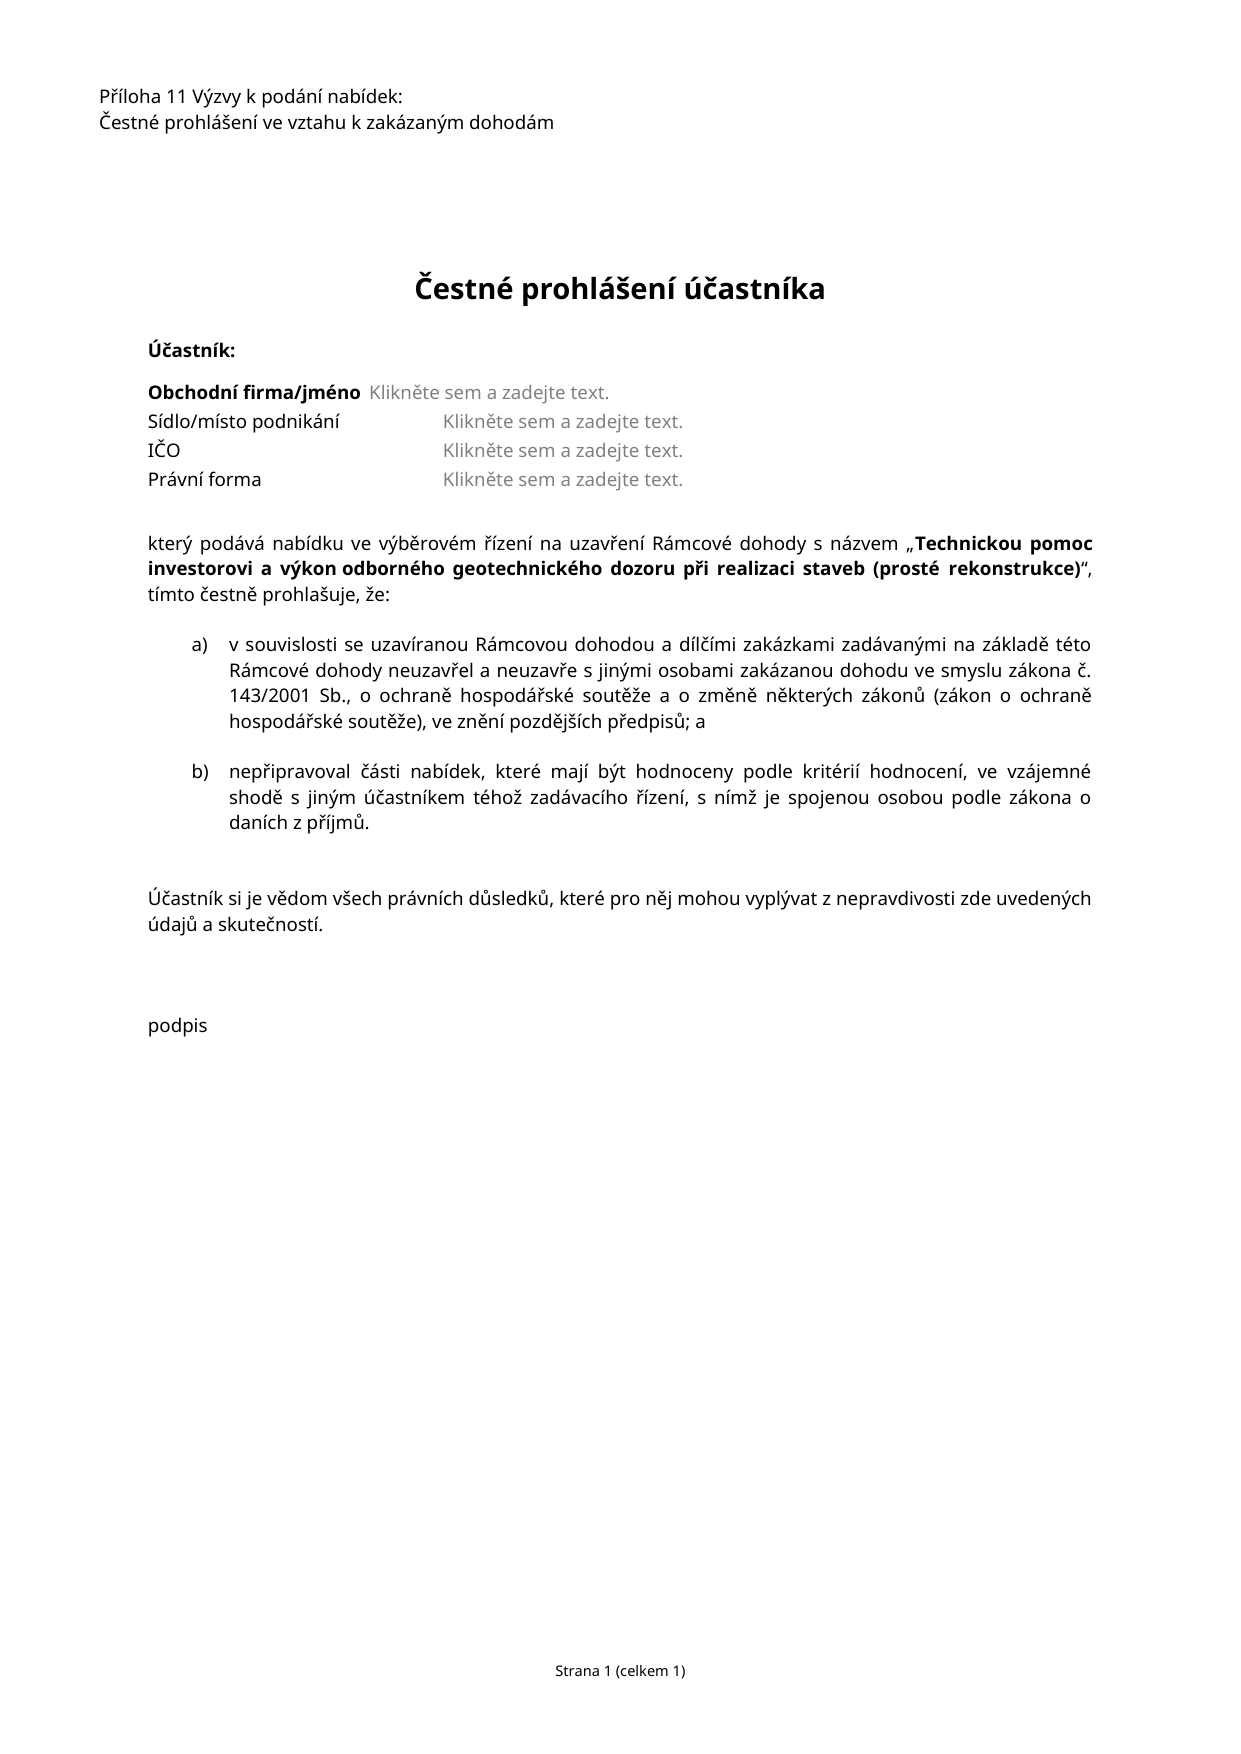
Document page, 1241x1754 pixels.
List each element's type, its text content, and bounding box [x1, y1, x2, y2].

text Obchodní firma/jméno [148, 376, 1093, 405]
text Právní forma [148, 463, 1093, 492]
text podpis [148, 1012, 1093, 1038]
title Čestné prohlášení účastníka [148, 268, 1093, 308]
list nepřipravoval části nabídek, které mají být hodnoceny podle kritérií hodnocení, ve vzájemné shodě s jiným účastníkem téhož zadávacího řízení, s nímž je spojenou osobou podle zákona o daních z příjmů. [191, 759, 1093, 835]
text IČO [148, 434, 1093, 463]
text Účastník: [148, 333, 1093, 364]
text Sídlo/místo podnikání [148, 405, 1093, 434]
text který podává nabídku ve výběrovém řízení na uzavření Rámcové dohody s názvem „Technickou pomoc investorovi a výkon odborného geotechnického dozoru při realizaci staveb (prosté rekonstrukce)“, tímto čestně prohlašuje, že: [148, 530, 1093, 607]
list v souvislosti se uzavíranou Rámcovou dohodou a dílčími zakázkami zadávanými na základě této Rámcové dohody neuzavřel a neuzavře s jinými osobami zakázanou dohodu ve smyslu zákona č. 143/2001 Sb., o ochraně hospodářské soutěže a o změně některých zákonů (zákon o ochraně hospodářské soutěže), ve znění pozdějších předpisů; a [191, 632, 1093, 734]
text Účastník si je vědom všech právních důsledků, které pro něj mohou vyplývat z nepravdivosti zde uvedených údajů a skutečností. [148, 886, 1093, 937]
